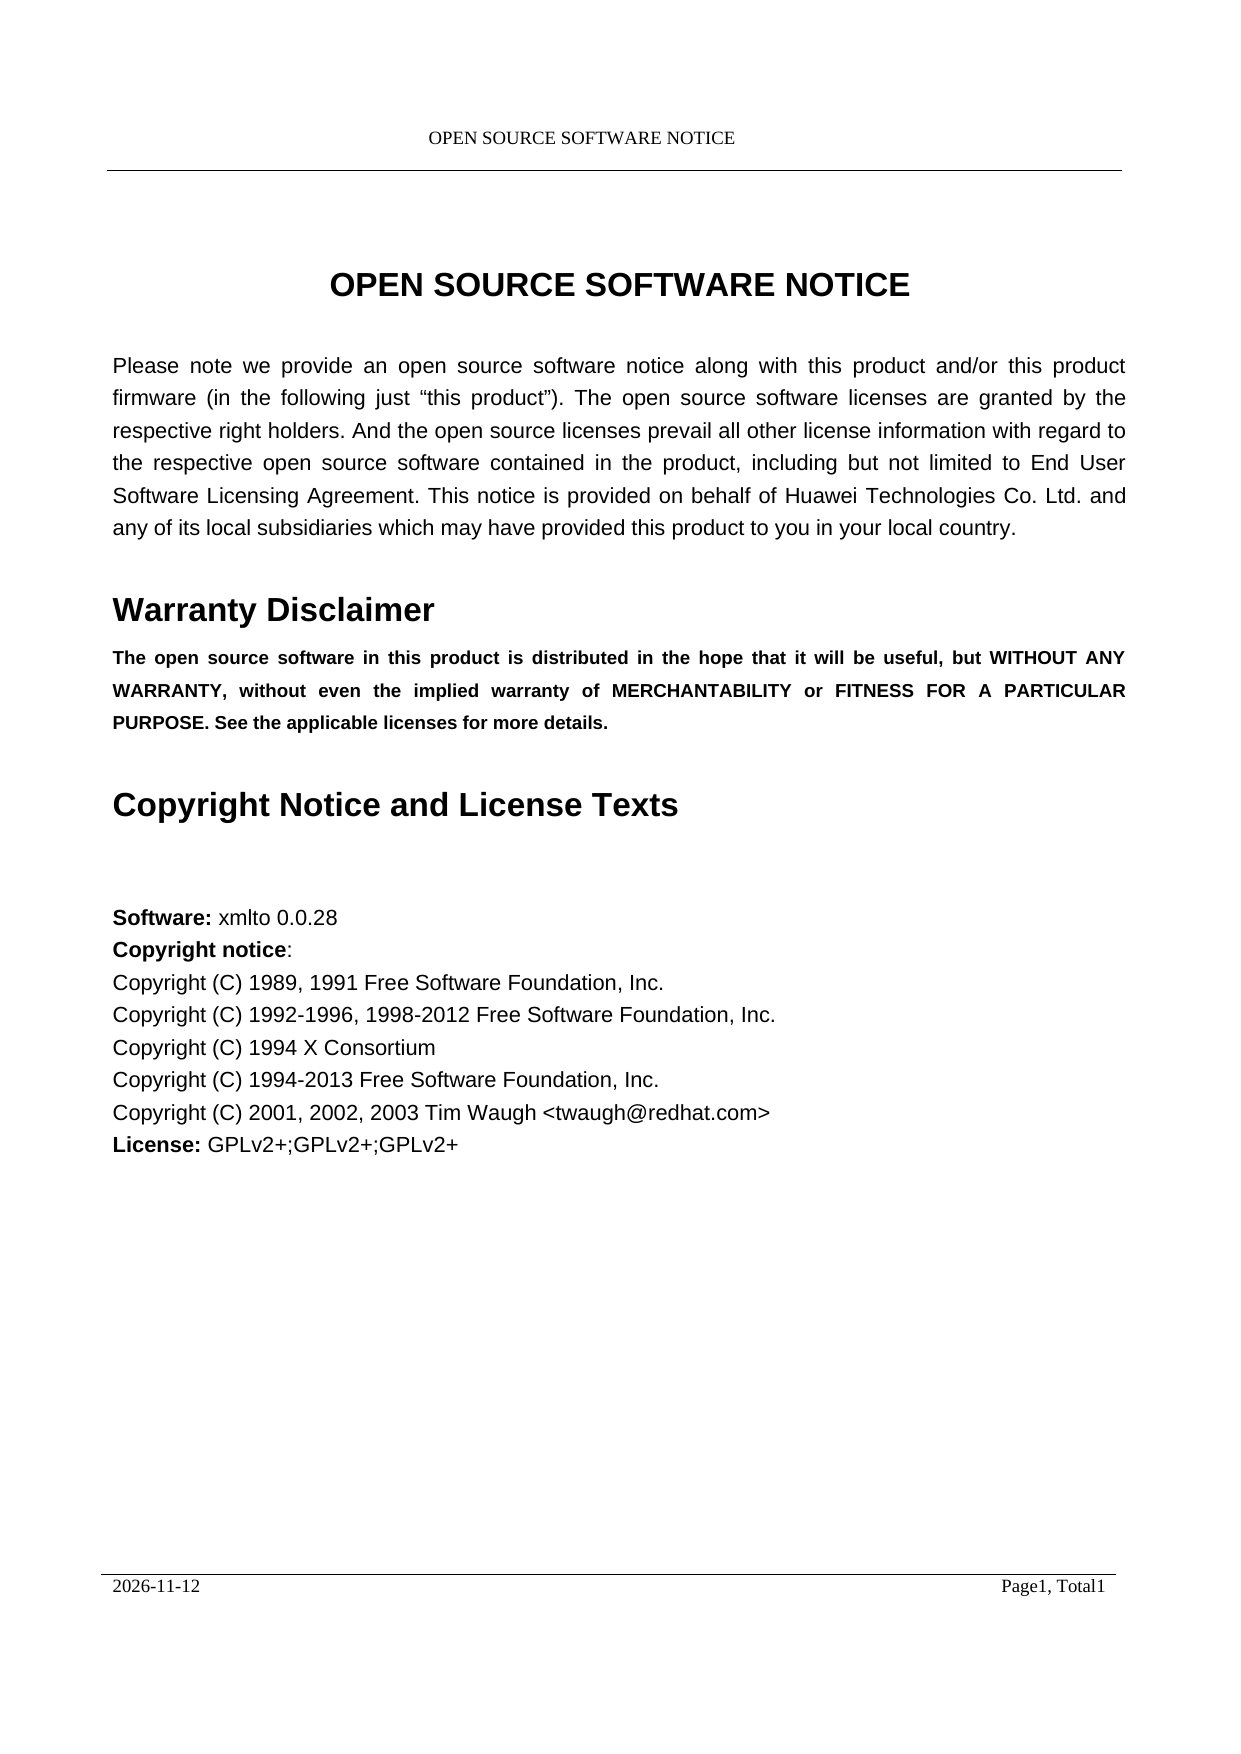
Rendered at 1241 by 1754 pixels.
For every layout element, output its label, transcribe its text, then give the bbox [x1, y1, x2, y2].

text Copyright (C) 1992-1996, 1998-2012 Free Software Foundation, Inc. [112, 998, 1128, 1031]
text Copyright (C) 2001, 2002, 2003 Tim Waugh <twaugh@redhat.com> [112, 1096, 1128, 1128]
text Software: xmlto 0.0.28 [112, 901, 1128, 933]
text Copyright (C) 1994-2013 Free Software Foundation, Inc. [112, 1063, 1128, 1096]
text Copyright notice: [112, 933, 1128, 966]
text OPEN SOURCE SOFTWARE NOTICE [112, 251, 1128, 316]
text Copyright (C) 1994 X Consortium [112, 1031, 1128, 1063]
text Warranty Disclaimer [112, 576, 1128, 641]
text The open source software in this product is distributed in the hope that it will be useful, but WITHOUT ANY WARRANTY, without even the implied warranty of MERCHANTABILITY or FITNESS FOR A PARTICULAR PURPOSE. See the applicable licenses for more details. [112, 641, 1128, 739]
text Copyright Notice and License Texts [112, 771, 1128, 836]
text Please note we provide an open source software notice along with this product and/or this product firmware (in the following just “this product”). The open source software licenses are granted by the respective right holders. And the open source licenses prevail all other license information with regard to the respective open source software contained in the product, including but not limited to End User Software Licensing Agreement. This notice is provided on behalf of Huawei Technologies Co. Ltd. and any of its local subsidiaries which may have provided this product to you in your local country. [112, 349, 1128, 544]
text Copyright (C) 1989, 1991 Free Software Foundation, Inc. [112, 966, 1128, 998]
text License: GPLv2+;GPLv2+;GPLv2+ [112, 1128, 1128, 1226]
